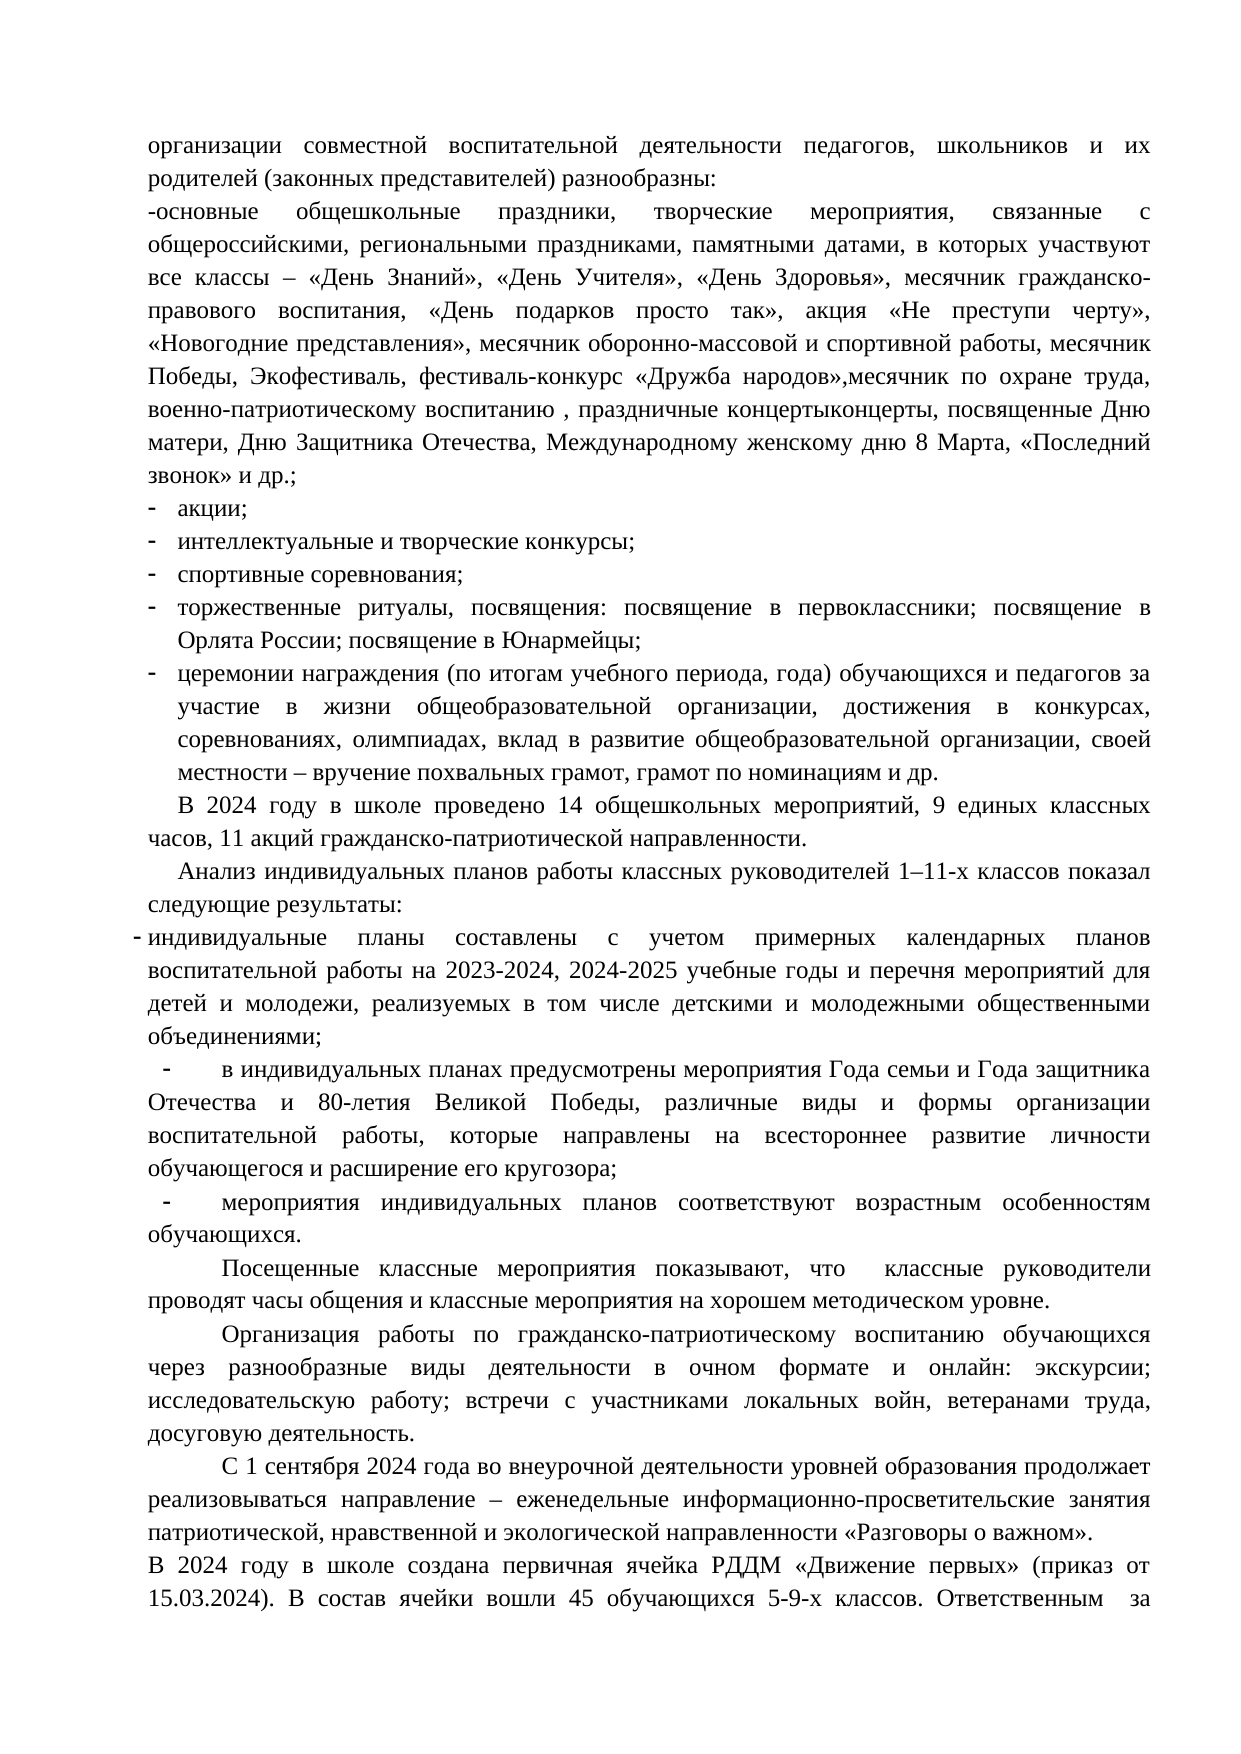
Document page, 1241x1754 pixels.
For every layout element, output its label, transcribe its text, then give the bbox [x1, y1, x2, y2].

text Организация работы по гражданско-патриотическому воспитанию обучающихся через разнообразные виды деятельности в очном формате и онлайн: экскурсии; исследовательскую работу; встречи с участниками локальных войн, ветеранами труда, досуговую деятельность. [148, 1319, 1152, 1446]
text Посещенные классные мероприятия показывают, что классные руководители проводят часы общения и классные мероприятия на хорошем методическом уровне. [148, 1253, 1152, 1314]
text -основные общешкольные праздники, творческие мероприятия, связанные с общероссийскими, региональными праздниками, памятными датами, в которых участвуют все классы – «День Знаний», «День Учителя», «День Здоровья», месячник гражданско-правового воспитания, «День подарков просто так», акция «Не преступи черту», «Новогодние представления», месячник оборонно-массовой и спортивной работы, месячник Победы, Экофестиваль, фестиваль-конкурс «Дружба народов»,месячник по охране труда, военно-патриотическому воспитанию , праздничные концертыконцерты, посвященные Дню матери, Дню Защитника Отечества, Международному женскому дню 8 Марта, «Последний звонок» и др.; [148, 196, 1152, 489]
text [148, 1550, 1152, 1612]
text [148, 130, 1152, 192]
text С 1 сентября 2024 года во внеурочной деятельности уровней образования продолжает реализовываться направление – еженедельные информационно-просветительские занятия патриотической, нравственной и экологической направленности «Разговоры о важном». [148, 1451, 1152, 1546]
list интеллектуальные и творческие конкурсы; [148, 526, 1152, 555]
list акции; [148, 493, 1152, 522]
list торжественные ритуалы, посвящения: посвящение в первоклассники; посвящение в Орлята России; посвящение в Юнармейцы; [148, 592, 1152, 654]
list в индивидуальных планах предусмотрены мероприятия Года семьи и Года защитника Отечества и 80-летия Великой Победы, различные виды и формы организации воспитательной работы, которые направлены на всестороннее развитие личности обучающегося и расширение его кругозора; [148, 1054, 1152, 1182]
text Анализ индивидуальных планов работы классных руководителей 1–11-х классов показал следующие результаты: [148, 856, 1152, 918]
list индивидуальные планы составлены с учетом примерных календарных планов воспитательной работы на 2023-2024, 2024-2025 учебные годы и перечня мероприятий для детей и молодежи, реализуемых в том числе детскими и молодежными общественными объединениями; [133, 922, 1152, 1050]
list спортивные соревнования; [148, 559, 1152, 588]
text В 2024 году в школе проведено 14 общешкольных мероприятий, 9 единых классных часов, 11 акций гражданско-патриотической направленности. [148, 790, 1152, 852]
list мероприятия индивидуальных планов соответствуют возрастным особенностям обучающихся. [148, 1187, 1152, 1248]
list церемонии награждения (по итогам учебного периода, года) обучающихся и педагогов за участие в жизни общеобразовательной организации, достижения в конкурсах, соревнованиях, олимпиадах, вклад в развитие общеобразовательной организации, своей местности – вручение похвальных грамот, грамот по номинациям и др. [148, 658, 1152, 786]
